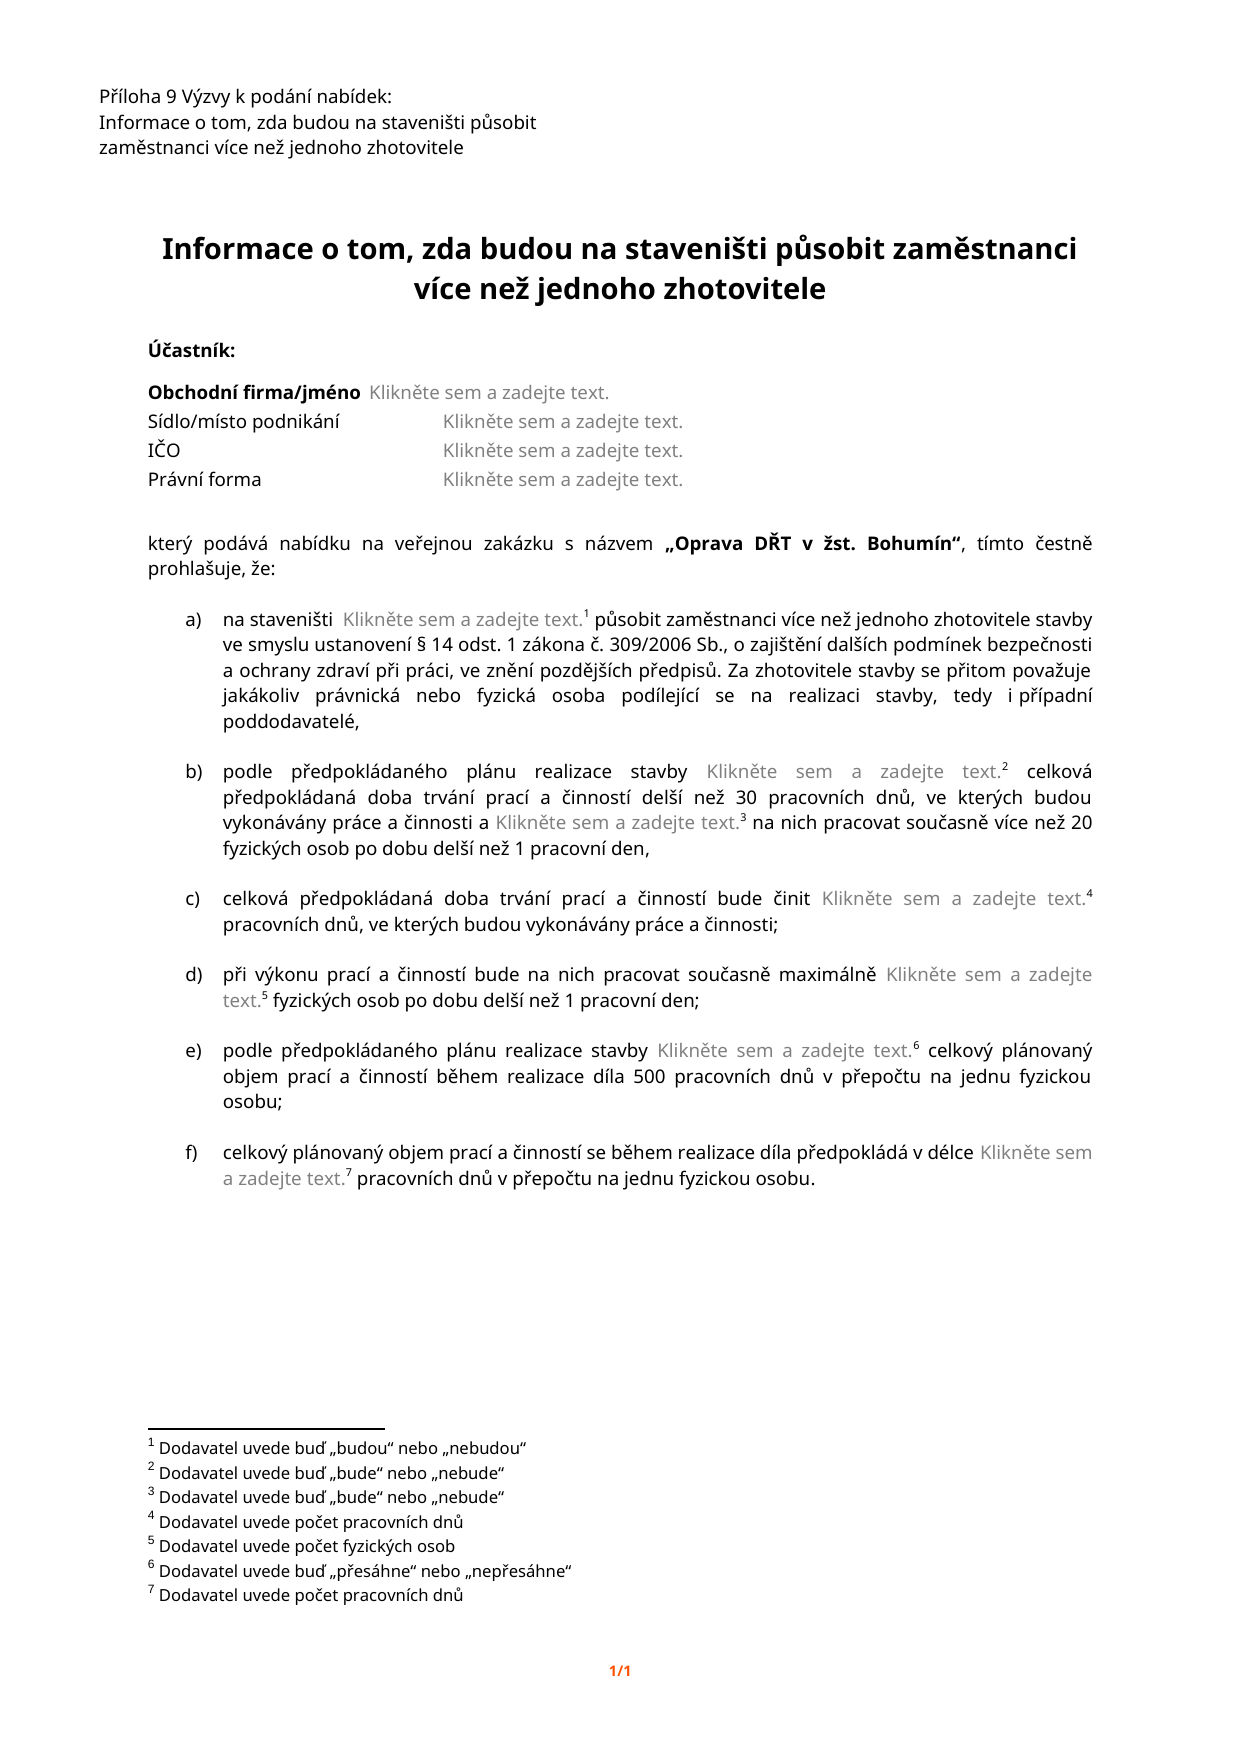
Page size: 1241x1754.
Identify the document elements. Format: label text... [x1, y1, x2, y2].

list na staveništi působit zaměstnanci více než jednoho zhotovitele stavby ve smyslu ustanovení § 14 odst. 1 zákona č. 309/2006 Sb., o zajištění dalších podmínek bezpečnosti a ochrany zdraví při práci, ve znění pozdějších předpisů. Za zhotovitele stavby se přitom považuje jakákoliv právnická nebo fyzická osoba podílející se na realizaci stavby, tedy i případní poddodavatelé, [185, 606, 1093, 734]
list podle předpokládaného plánu realizace stavby celková předpokládaná doba trvání prací a činností delší než 30 pracovních dnů, ve kterých budou vykonávány práce a činnosti a na nich pracovat současně více než 20 fyzických osob po dobu delší než 1 pracovní den, [185, 759, 1093, 861]
text Sídlo/místo podnikání [148, 405, 1093, 434]
text Účastník: [148, 333, 1093, 364]
title Informace o tom, zda budou na staveništi působit zaměstnanci více než jednoho zhotovitele [148, 228, 1093, 308]
list celkový plánovaný objem prací a činností se během realizace díla předpokládá v délce pracovních dnů v přepočtu na jednu fyzickou osobu. [185, 1139, 1093, 1190]
text IČO [148, 434, 1093, 463]
list podle předpokládaného plánu realizace stavby celkový plánovaný objem prací a činností během realizace díla 500 pracovních dnů v přepočtu na jednu fyzickou osobu; [185, 1038, 1093, 1114]
text Obchodní firma/jméno [148, 376, 1093, 405]
text Právní forma [148, 463, 1093, 492]
list celková předpokládaná doba trvání prací a činností bude činit pracovních dnů, ve kterých budou vykonávány práce a činnosti; [185, 886, 1093, 937]
text který podává nabídku na veřejnou zakázku s názvem „Oprava DŘT v žst. Bohumín“, tímto čestně prohlašuje, že: [148, 530, 1093, 581]
list při výkonu prací a činností bude na nich pracovat současně maximálně fyzických osob po dobu delší než 1 pracovní den; [185, 962, 1093, 1013]
